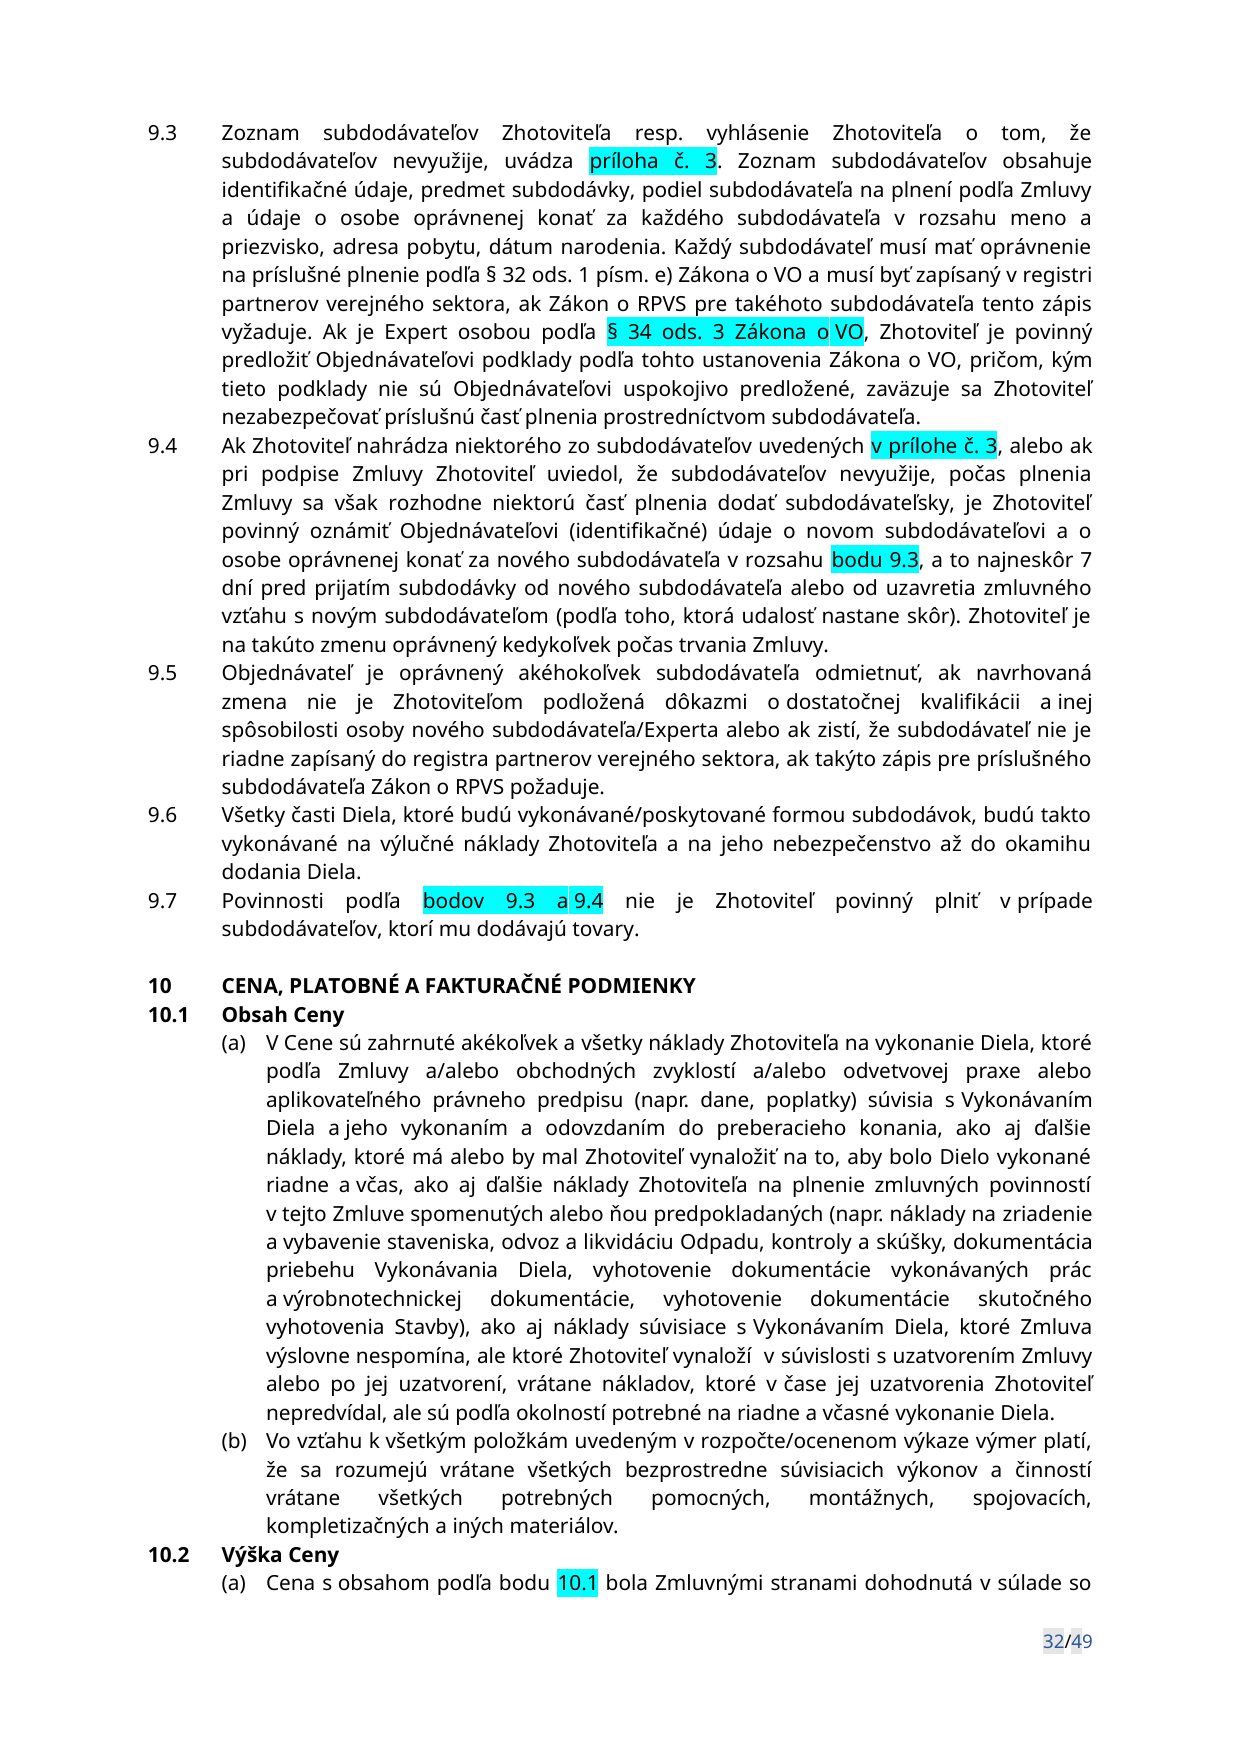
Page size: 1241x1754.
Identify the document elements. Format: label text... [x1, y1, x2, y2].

list (a) V Cene sú zahrnuté akékoľvek a všetky náklady Zhotoviteľa na vykonanie Diela, ktoré podľa Zmluvy a/alebo obchodných zvyklostí a/alebo odvetvovej praxe alebo aplikovateľného právneho predpisu (napr. dane, poplatky) súvisia s Vykonávaním Diela a jeho vykonaním a odovzdaním do preberacieho konania, ako aj ďalšie náklady, ktoré má alebo by mal Zhotoviteľ vynaložiť na to, aby bolo Dielo vykonané riadne a včas, ako aj ďalšie náklady Zhotoviteľa na plnenie zmluvných povinností v tejto Zmluve spomenutých alebo ňou predpokladaných (napr. náklady na zriadenie a vybavenie staveniska, odvoz a likvidáciu Odpadu, kontroly a skúšky, dokumentácia priebehu Vykonávania Diela, vyhotovenie dokumentácie vykonávaných prác a výrobnotechnickej dokumentácie, vyhotovenie dokumentácie skutočného vyhotovenia Stavby), ako aj náklady súvisiace s Vykonávaním Diela, ktoré Zmluva výslovne nespomína, ale ktoré Zhotoviteľ vynaloží v súvislosti s uzatvorením Zmluvy alebo po jej uzatvorení, vrátane nákladov, ktoré v čase jej uzatvorenia Zhotoviteľ nepredvídal, ale sú podľa okolností potrebné na riadne a včasné vykonanie Diela. [221, 1028, 1093, 1426]
text 9.7 Povinnosti podľa bodov 9.3 a 9.4 nie je Zhotoviteľ povinný plniť v prípade subdodávateľov, ktorí mu dodávajú tovary. [148, 886, 1093, 943]
text 9.6 Všetky časti Diela, ktoré budú vykonávané/poskytované formou subdodávok, budú takto vykonávané na výlučné náklady Zhotoviteľa a na jeho nebezpečenstvo až do okamihu dodania Diela. [148, 801, 1093, 886]
text 10 CENA, PLATOBNÉ A FAKTURAČNÉ PODMIENKY [148, 971, 1093, 1000]
text 9.3 Zoznam subdodávateľov Zhotoviteľa resp. vyhlásenie Zhotoviteľa o tom, že subdodávateľov nevyužije, uvádza príloha č. 3. Zoznam subdodávateľov obsahuje identifikačné údaje, predmet subdodávky, podiel subdodávateľa na plnení podľa Zmluvy a údaje o osobe oprávnenej konať za každého subdodávateľa v rozsahu meno a priezvisko, adresa pobytu, dátum narodenia. Každý subdodávateľ musí mať oprávnenie na príslušné plnenie podľa § 32 ods. 1 písm. e) Zákona o VO a musí byť zapísaný v registri partnerov verejného sektora, ak Zákon o RPVS pre takéhoto subdodávateľa tento zápis vyžaduje. Ak je Expert osobou podľa § 34 ods. 3 Zákona o VO, Zhotoviteľ je povinný predložiť Objednávateľovi podklady podľa tohto ustanovenia Zákona o VO, pričom, kým tieto podklady nie sú Objednávateľovi uspokojivo predložené, zaväzuje sa Zhotoviteľ nezabezpečovať príslušnú časť plnenia prostredníctvom subdodávateľa. [148, 118, 1093, 431]
text 9.5 Objednávateľ je oprávnený akéhokoľvek subdodávateľa odmietnuť, ak navrhovaná zmena nie je Zhotoviteľom podložená dôkazmi o dostatočnej kvalifikácii a inej spôsobilosti osoby nového subdodávateľa/Experta alebo ak zistí, že subdodávateľ nie je riadne zapísaný do registra partnerov verejného sektora, ak takýto zápis pre príslušného subdodávateľa Zákon o RPVS požaduje. [148, 658, 1093, 801]
text 10.2 Výška Ceny [148, 1540, 1093, 1568]
list Vo vzťahu k všetkým položkám uvedeným v rozpočte/ocenenom výkaze výmer platí, že sa rozumejú vrátane všetkých bezprostredne súvisiacich výkonov a činností vrátane všetkých potrebných pomocných, montážnych, spojovacích, kompletizačných a iných materiálov. [221, 1426, 1093, 1540]
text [221, 1568, 1093, 1597]
text 10.1 Obsah Ceny [148, 1000, 1093, 1028]
text 9.4 Ak Zhotoviteľ nahrádza niektorého zo subdodávateľov uvedených v prílohe č. 3, alebo ak pri podpise Zmluvy Zhotoviteľ uviedol, že subdodávateľov nevyužije, počas plnenia Zmluvy sa však rozhodne niektorú časť plnenia dodať subdodávateľsky, je Zhotoviteľ povinný oznámiť Objednávateľovi (identifikačné) údaje o novom subdodávateľovi a o osobe oprávnenej konať za nového subdodávateľa v rozsahu bodu 9.3, a to najneskôr 7 dní pred prijatím subdodávky od nového subdodávateľa alebo od uzavretia zmluvného vzťahu s novým subdodávateľom (podľa toho, ktorá udalosť nastane skôr). Zhotoviteľ je na takúto zmenu oprávnený kedykoľvek počas trvania Zmluvy. [148, 431, 1093, 658]
